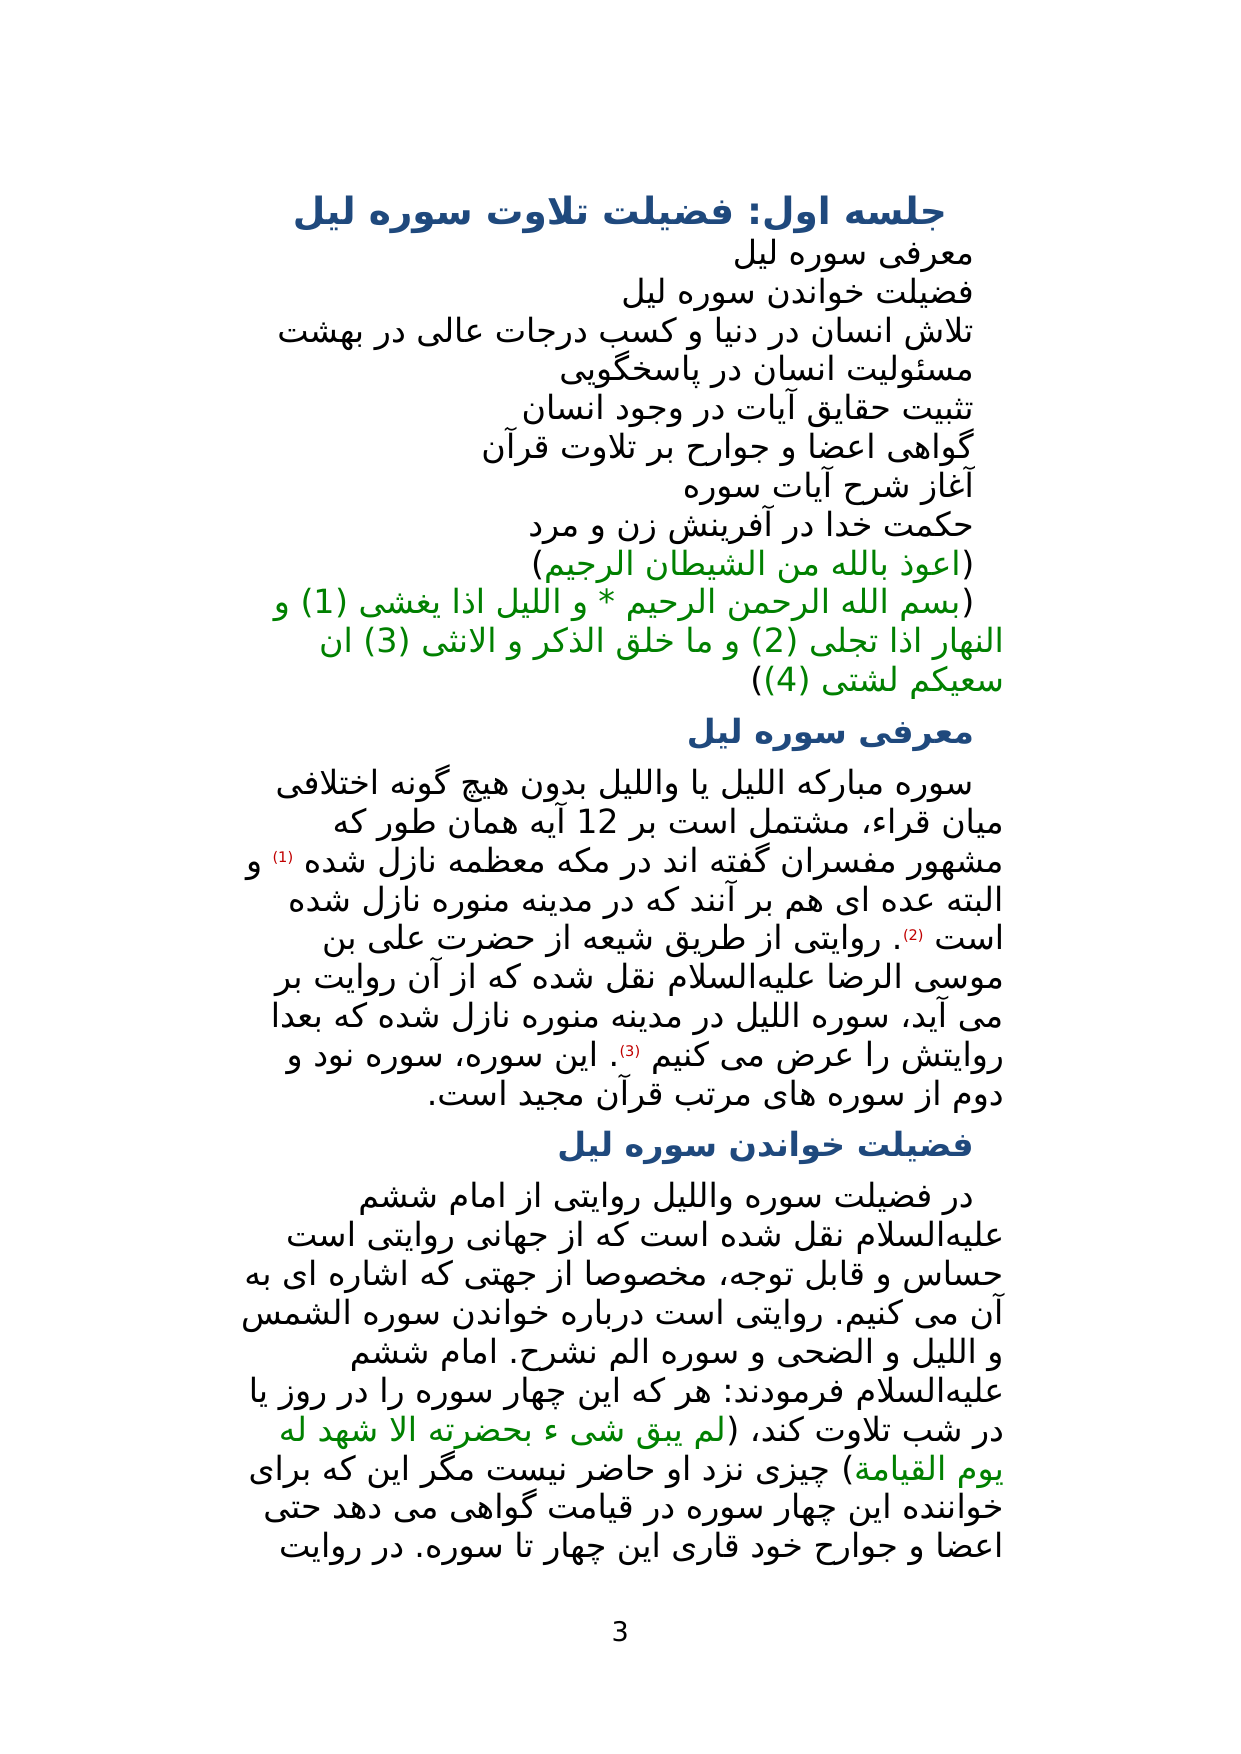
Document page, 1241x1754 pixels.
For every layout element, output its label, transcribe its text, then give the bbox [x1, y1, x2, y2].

text تلاش انسان در دنيا و كسب درجات عالى در بهشت [236, 311, 1004, 350]
text فضيلت خواندن سوره ليل [236, 272, 1004, 311]
subtitle معرفى سوره ليل [236, 712, 1004, 751]
text مسئوليت انسان در پاسخگويى [236, 350, 1004, 389]
text (بسم الله الرحمن الرحيم * و الليل اذا يغشى (1) و النهار اذا تجلى (2) و ما خلق الذكر و الانثى (3) ان سعيكم لشتى (4)) [236, 583, 1004, 699]
text سوره مباركه الليل يا والليل بدون هيچ گونه اختلافى ميان قراء، مشتمل است بر 12 آيه همان طور كه مشهور مفسران گفته اند در مكه معظمه نازل شده (1) و البته عده اى هم بر آنند كه در مدينه منوره نازل شده است (2). روايتى از طريق شيعه از حضرت على بن موسى الرضا عليه‌السلام نقل شده كه از آن روايت بر مى آيد، سوره الليل در مدينه منوره نازل شده كه بعدا روايتش را عرض مى كنيم (3). اين سوره، سوره نود و دوم از سوره هاى مرتب قرآن مجيد است. [236, 763, 1004, 1113]
text معرفى سوره ليل [236, 233, 1004, 272]
text گواهى اعضا و جوارح بر تلاوت قرآن [236, 428, 1004, 466]
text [236, 1177, 1004, 1566]
subtitle جلسه اول: فضيلت تلاوت سوره ليل [236, 190, 1004, 233]
text آغاز شرح آيات سوره [236, 466, 1004, 505]
text (اعوذ بالله من الشيطان الرجيم) [236, 544, 1004, 583]
subtitle فضيلت خواندن سوره ليل [236, 1126, 1004, 1164]
text تثبيت حقايق آيات در وجود انسان [236, 389, 1004, 428]
text حكمت خدا در آفرينش زن و مرد [236, 505, 1004, 544]
